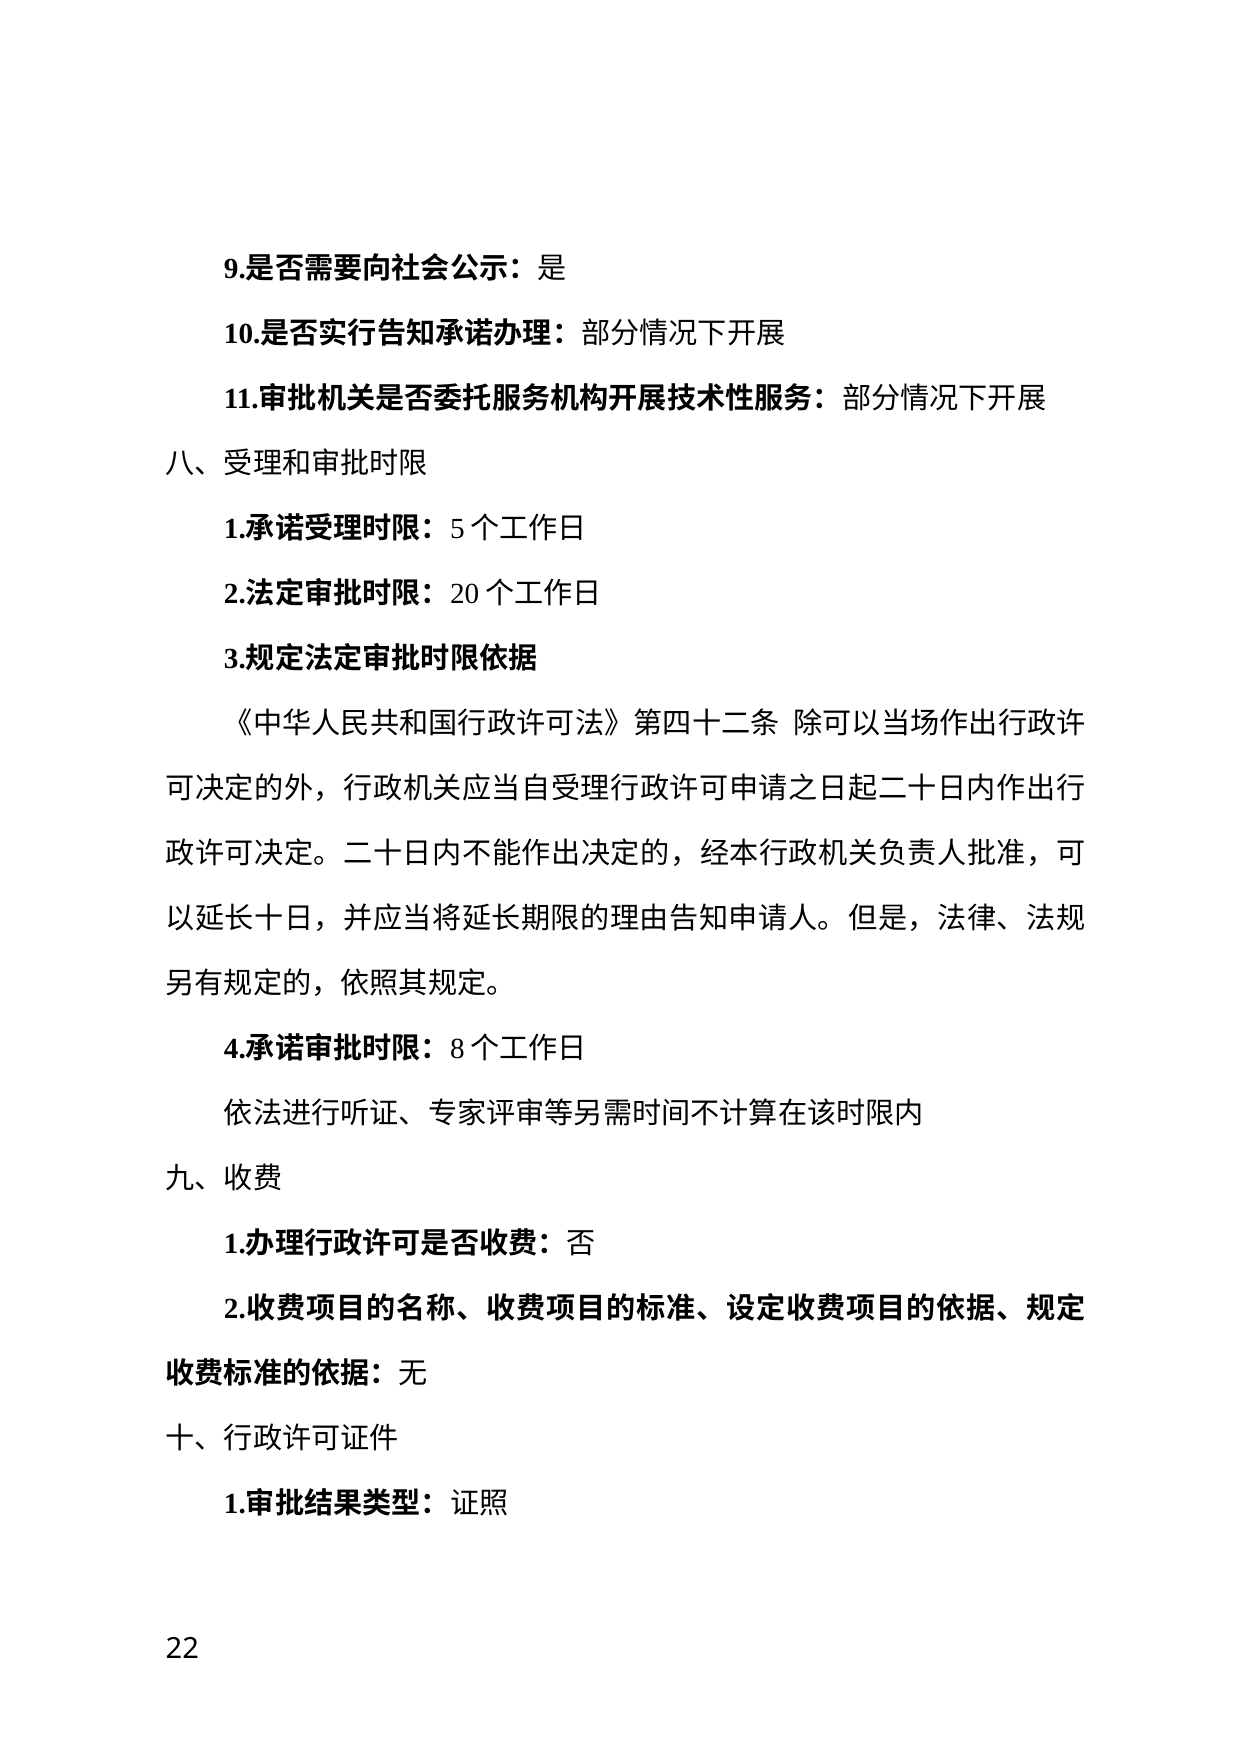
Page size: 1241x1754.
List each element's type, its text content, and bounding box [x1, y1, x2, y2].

list 1.审批结果类型：证照 [165, 1468, 1087, 1533]
list 八、受理和审批时限 [165, 428, 1087, 493]
text 11.审批机关是否委托服务机构开展技术性服务：部分情况下开展 [165, 363, 1087, 428]
text 《中华人民共和国行政许可法》第四十二条 除可以当场作出行政许可决定的外，行政机关应当自受理行政许可申请之日起二十日内作出行政许可决定。二十日内不能作出决定的，经本行政机关负责人批准，可以延长十日，并应当将延长期限的理由告知申请人。但是，法律、法规另有规定的，依照其规定。 [165, 688, 1087, 1013]
list 九、收费 [165, 1143, 1087, 1208]
text 9.是否需要向社会公示：是 [165, 233, 1087, 298]
list 3.规定法定审批时限依据 [165, 623, 1087, 688]
text 10.是否实行告知承诺办理：部分情况下开展 [165, 298, 1087, 363]
text 1.承诺受理时限：5个工作日 [165, 493, 1087, 558]
text 依法进行听证、专家评审等另需时间不计算在该时限内 [165, 1078, 1087, 1143]
text 1.办理行政许可是否收费：否 [165, 1208, 1087, 1273]
list 2.法定审批时限：20个工作日 [165, 558, 1087, 623]
list 十、行政许可证件 [165, 1403, 1087, 1468]
text 4.承诺审批时限：8个工作日 [165, 1013, 1087, 1078]
list 2.收费项目的名称、收费项目的标准、设定收费项目的依据、规定收费标准的依据：无 [165, 1273, 1087, 1403]
